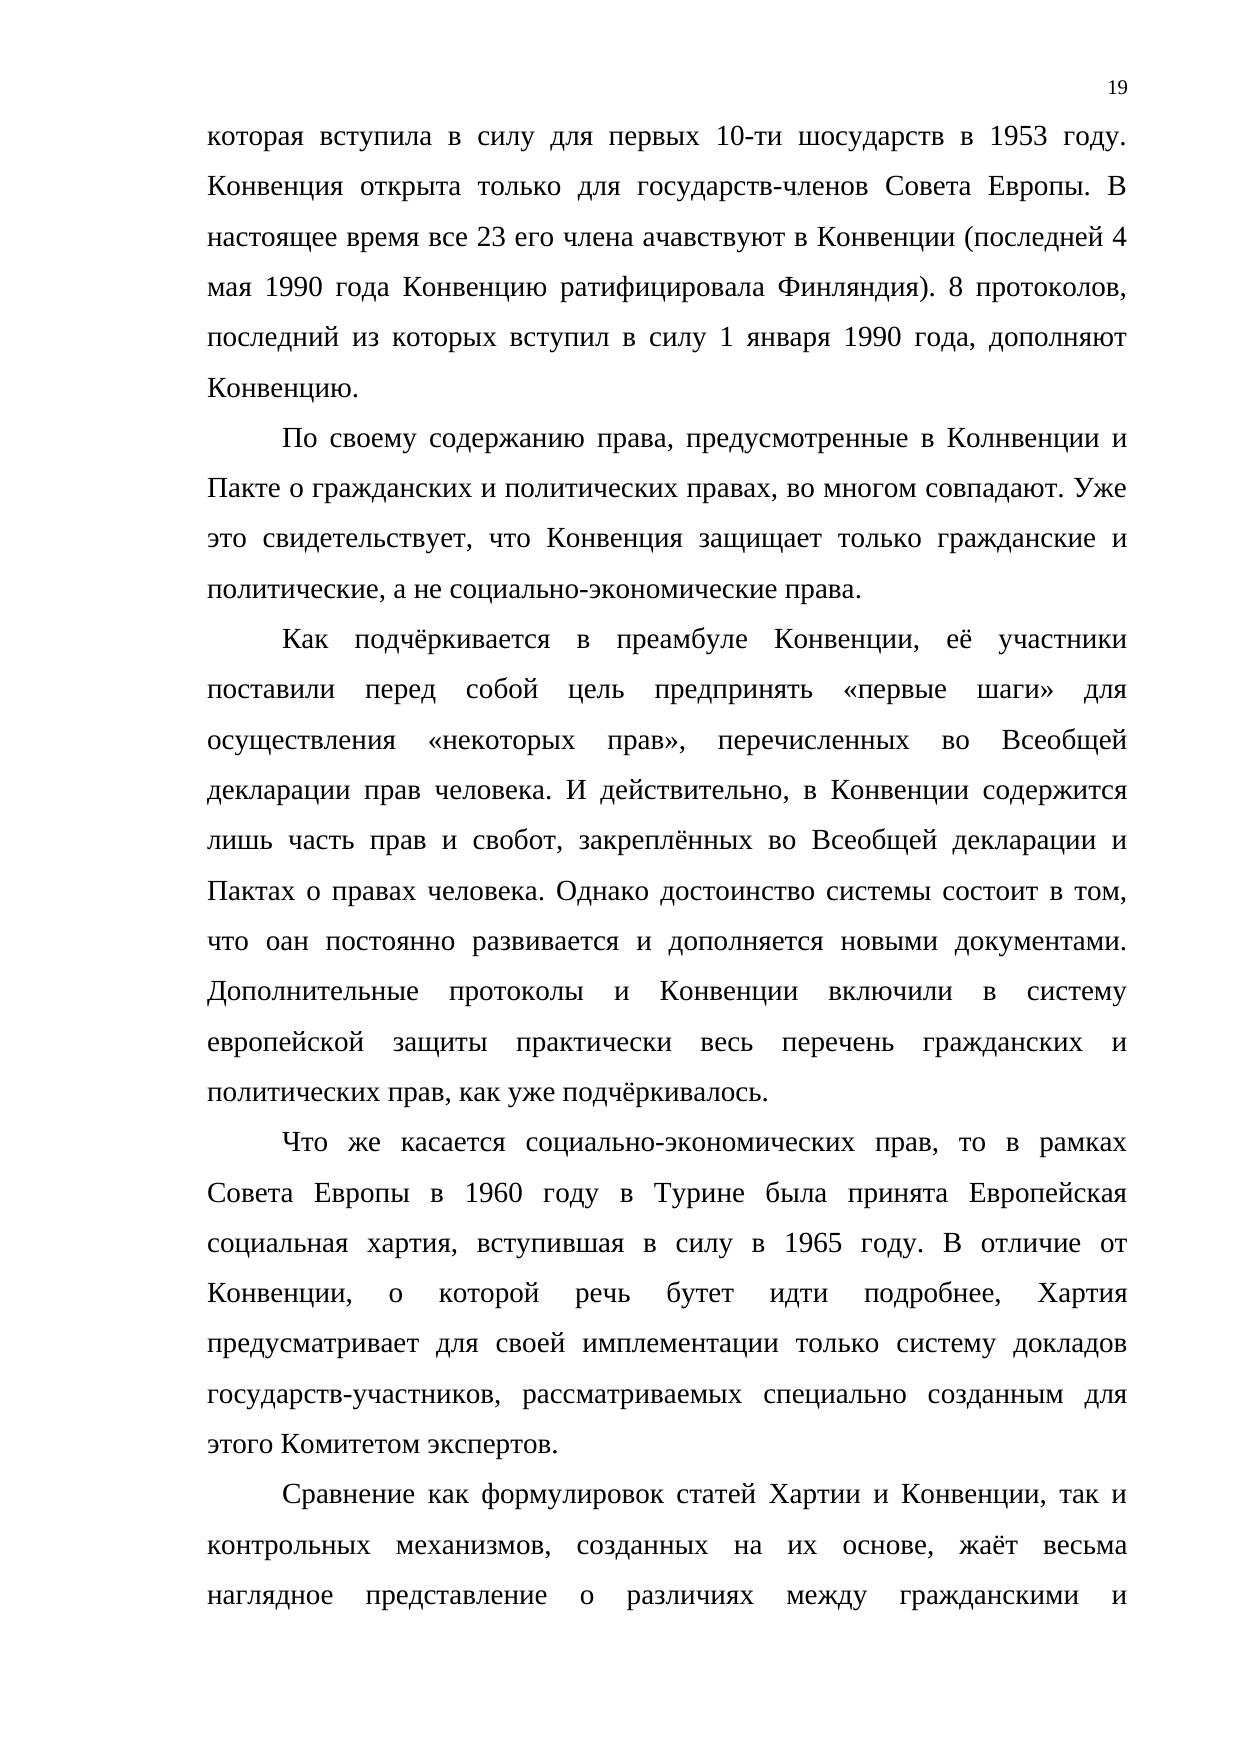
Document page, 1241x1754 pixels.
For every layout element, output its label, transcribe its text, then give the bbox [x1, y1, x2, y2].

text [207, 1477, 1128, 1611]
text Как подчёркивается в преамбуле Конвенции, её участники поставили перед собой цель предпринять «первые шаги» для осуществления «некоторых прав», перечисленных во Всеобщей декларации прав человека. И действительно, в Конвенции содержится лишь часть прав и свобот, закреплённых во Всеобщей декларации и Пактах о правах человека. Однако достоинство системы состоит в том, что оан постоянно развивается и дополняется новыми документами. Дополнительные протоколы и Конвенции включили в систему европейской защиты практически весь перечень гражданских и политических прав, как уже подчёркивалось. [207, 621, 1128, 1108]
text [207, 118, 1128, 403]
text Что же касается социально-экономических прав, то в рамках Совета Европы в 1960 году в Турине была принята Европейская социальная хартия, вступившая в силу в 1965 году. В отличие от Конвенции, о которой речь бутет идти подробнее, Хартия предусматривает для своей имплементации только систему докладов государств-участников, рассматриваемых специально созданным для этого Комитетом экспертов. [207, 1124, 1128, 1460]
text По своему содержанию права, предусмотренные в Колнвенции и Пакте о гражданских и политических правах, во многом совпадают. Уже это свидетельствует, что Конвенция защищает только гражданские и политические, а не социально-экономические права. [207, 420, 1128, 604]
